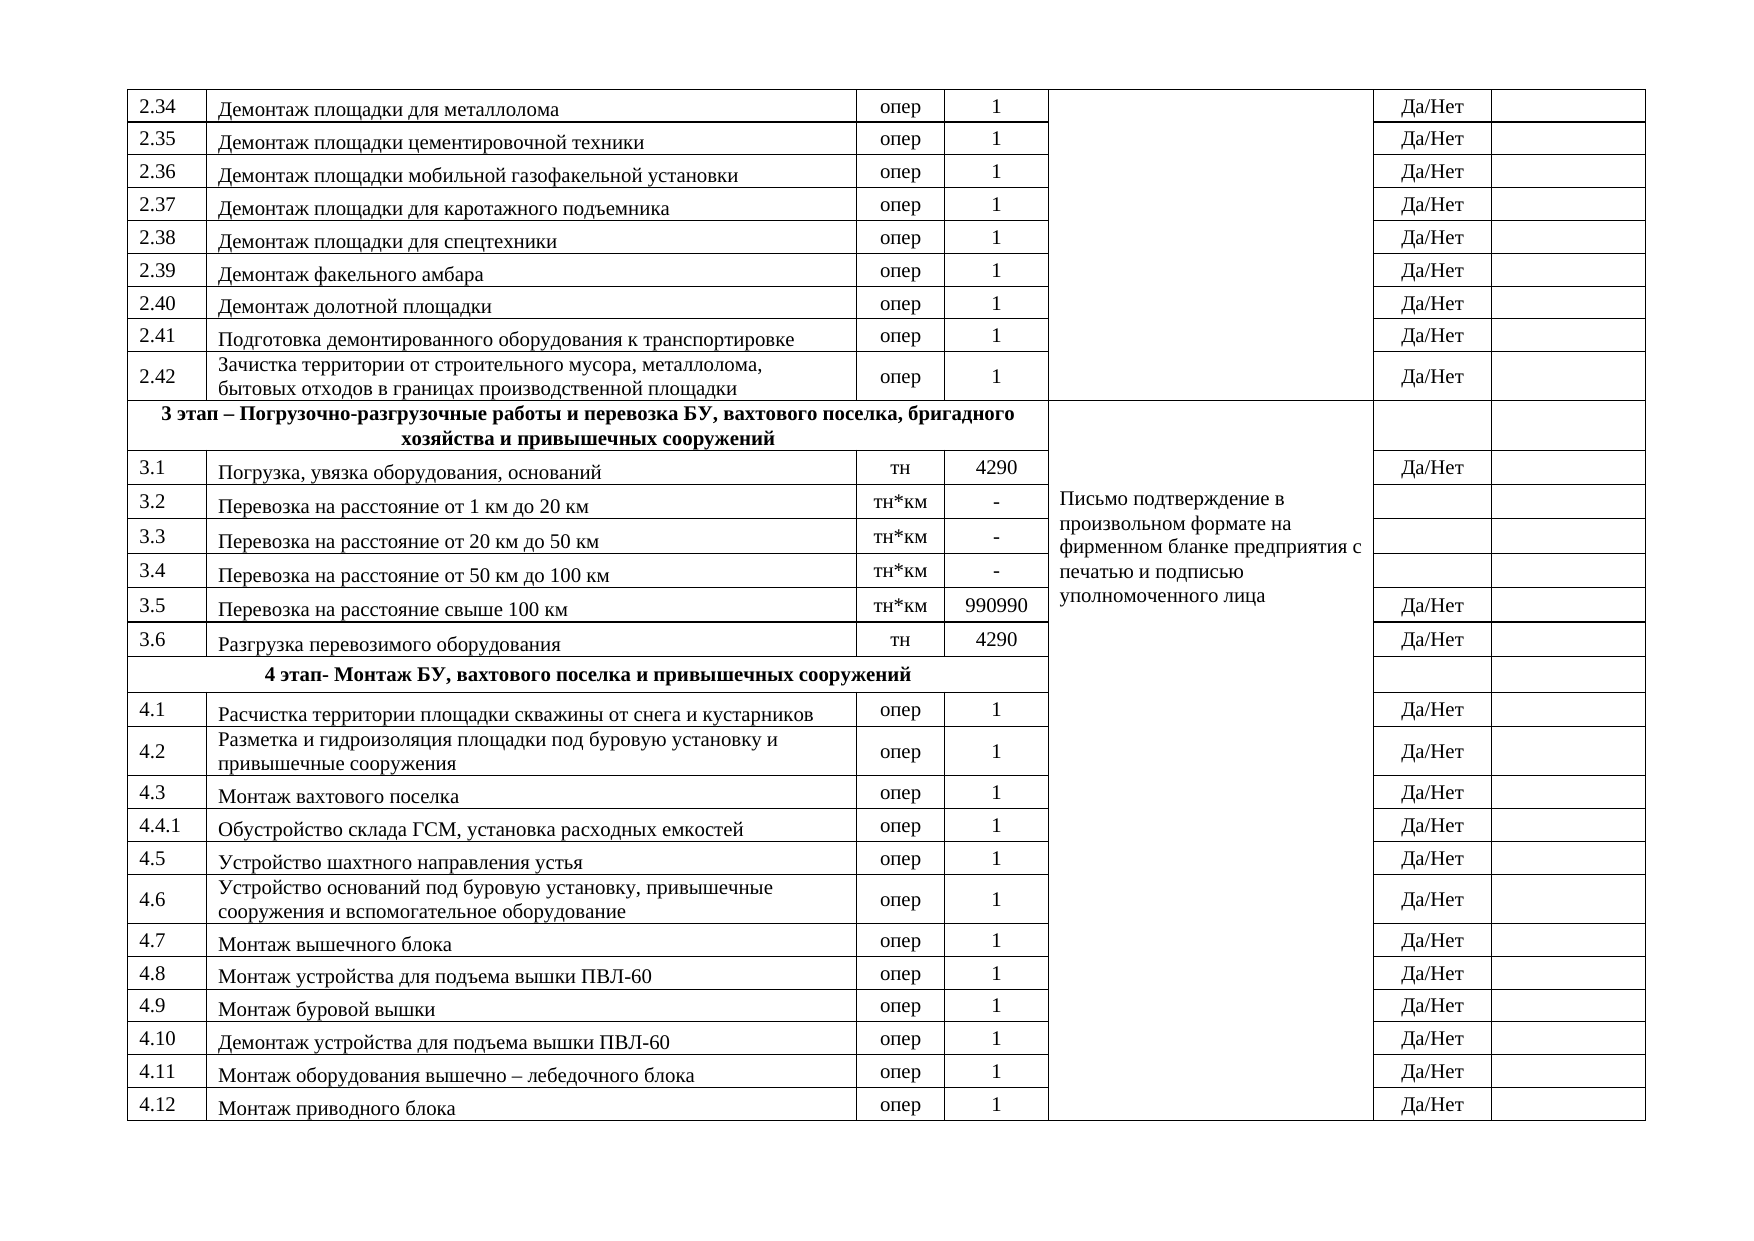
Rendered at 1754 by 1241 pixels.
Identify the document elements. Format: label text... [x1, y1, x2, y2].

table_cell [1492, 401, 1645, 449]
table_cell Разметка и гидроизоляция площадки под буровую установку и привышечные сооружения [207, 727, 856, 775]
table_cell Подготовка демонтированного оборудования к транспортировке [207, 319, 856, 351]
table_cell 4.11 [128, 1055, 206, 1087]
table_cell 4.2 [128, 727, 206, 775]
table_cell [1374, 401, 1491, 449]
table_cell опер [857, 809, 944, 841]
table_cell Да/Нет [1374, 957, 1491, 988]
table_cell 1 [945, 1055, 1048, 1087]
table_cell 1 [945, 990, 1048, 1021]
table_cell Демонтаж площадки цементировочной техники [207, 123, 856, 154]
table_cell Да/Нет [1374, 287, 1491, 318]
table_cell [1492, 123, 1645, 154]
table_cell 3.2 [128, 485, 206, 518]
table_cell 4.8 [128, 957, 206, 988]
table_cell 2.42 [128, 352, 206, 400]
table_cell опер [857, 842, 944, 874]
table_cell [1492, 188, 1645, 220]
table_cell [1492, 588, 1645, 621]
table_cell опер [857, 1088, 944, 1120]
table_cell 1 [945, 1022, 1048, 1054]
table_cell 2.41 [128, 319, 206, 351]
table_cell [1492, 623, 1645, 656]
table_cell 1 [945, 254, 1048, 286]
table_cell 4290 [945, 451, 1048, 484]
table_cell 4.9 [128, 990, 206, 1021]
table_cell [1492, 451, 1645, 484]
table_cell опер [857, 990, 944, 1021]
table_cell - [945, 485, 1048, 518]
table_cell Да/Нет [1374, 875, 1491, 923]
table_cell [1492, 1055, 1645, 1087]
table_cell Устройство оснований под буровую установку, привышечные сооружения и вспомогательное оборудование [207, 875, 856, 923]
table_cell Обустройство склада ГСМ, установка расходных емкостей [207, 809, 856, 841]
table_cell Зачистка территории от строительного мусора, металлолома, бытовых отходов в границах производственной площадки [207, 352, 856, 400]
table_cell 1 [945, 221, 1048, 253]
table_cell опер [857, 776, 944, 808]
table_cell 3.3 [128, 519, 206, 553]
table_cell [1492, 554, 1645, 587]
table_cell опер [857, 319, 944, 351]
table_cell 1 [945, 809, 1048, 841]
table_cell опер [857, 727, 944, 775]
table_cell Демонтаж устройства для подъема вышки ПВЛ-60 [207, 1022, 856, 1054]
table_cell Да/Нет [1374, 254, 1491, 286]
table_cell Демонтаж факельного амбара [207, 254, 856, 286]
table_cell опер [857, 123, 944, 154]
table_cell [1492, 924, 1645, 956]
table_cell [1492, 875, 1645, 923]
table_cell Да/Нет [1374, 1022, 1491, 1054]
table_cell 4.3 [128, 776, 206, 808]
table_cell Да/Нет [1374, 221, 1491, 253]
table_cell [1492, 776, 1645, 808]
table_cell Демонтаж площадки для металлолома [207, 90, 856, 121]
table_cell [1374, 485, 1491, 518]
table_cell 3 этап – Погрузочно-разгрузочные работы и перевозка БУ, вахтового поселка, бригадного хозяйства и привышечных сооружений [128, 401, 1048, 449]
table_cell Демонтаж площадки для каротажного подъемника [207, 188, 856, 220]
table_cell Монтаж оборудования вышечно – лебедочного блока [207, 1055, 856, 1087]
table_cell Разгрузка перевозимого оборудования [207, 623, 856, 656]
table_cell - [945, 554, 1048, 587]
table_cell 4 этап- Монтаж БУ, вахтового поселка и привышечных сооружений [128, 657, 1048, 692]
table_cell Да/Нет [1374, 924, 1491, 956]
table_cell [1492, 221, 1645, 253]
table_cell 1 [945, 90, 1048, 121]
table_cell тн [857, 451, 944, 484]
table_cell Да/Нет [1374, 451, 1491, 484]
table_cell [1492, 957, 1645, 988]
table_cell 1 [945, 287, 1048, 318]
table_cell Монтаж приводного блока [207, 1088, 856, 1120]
table_cell Перевозка на расстояние свыше 100 км [207, 588, 856, 621]
table_cell опер [857, 924, 944, 956]
table_cell Да/Нет [1374, 588, 1491, 621]
table_cell [1492, 809, 1645, 841]
table_cell опер [857, 254, 944, 286]
table_cell [1492, 693, 1645, 726]
table_cell Перевозка на расстояние от 1 км до 20 км [207, 485, 856, 518]
table_cell 4.1 [128, 693, 206, 726]
table_cell Монтаж вышечного блока [207, 924, 856, 956]
table_cell [1492, 155, 1645, 187]
table_cell 2.39 [128, 254, 206, 286]
table_cell 2.40 [128, 287, 206, 318]
table_cell 3.1 [128, 451, 206, 484]
table_cell опер [857, 221, 944, 253]
table_cell [1492, 352, 1645, 400]
table_cell 2.37 [128, 188, 206, 220]
table_cell опер [857, 188, 944, 220]
table_cell Перевозка на расстояние от 20 км до 50 км [207, 519, 856, 553]
table_cell [1374, 657, 1491, 692]
table_cell Погрузка, увязка оборудования, оснований [207, 451, 856, 484]
table_cell Да/Нет [1374, 693, 1491, 726]
table_cell [1374, 554, 1491, 587]
table_cell 2.34 [128, 90, 206, 121]
table_cell [1492, 657, 1645, 692]
table_cell - [945, 519, 1048, 553]
table_cell 2.38 [128, 221, 206, 253]
table_cell [1374, 519, 1491, 553]
table_cell 3.4 [128, 554, 206, 587]
table_cell опер [857, 352, 944, 400]
table_cell [1492, 519, 1645, 553]
table_cell Да/Нет [1374, 623, 1491, 656]
table_cell [1492, 287, 1645, 318]
table_cell 2.35 [128, 123, 206, 154]
table_cell Да/Нет [1374, 352, 1491, 400]
table_cell Да/Нет [1374, 727, 1491, 775]
table_cell 4.12 [128, 1088, 206, 1120]
table_cell Устройство шахтного направления устья [207, 842, 856, 874]
table_cell Да/Нет [1374, 1055, 1491, 1087]
table_cell опер [857, 1055, 944, 1087]
table_cell Да/Нет [1374, 90, 1491, 121]
table_cell [1492, 727, 1645, 775]
table_cell 1 [945, 319, 1048, 351]
table_cell 1 [945, 188, 1048, 220]
table_cell опер [857, 155, 944, 187]
table_cell [1049, 692, 1373, 1120]
table_cell [1492, 990, 1645, 1021]
table_cell 990990 [945, 588, 1048, 621]
table_cell Монтаж устройства для подъема вышки ПВЛ-60 [207, 957, 856, 988]
table_cell 1 [945, 352, 1048, 400]
table_cell 1 [945, 693, 1048, 726]
table_cell опер [857, 693, 944, 726]
table_cell Демонтаж площадки для спецтехники [207, 221, 856, 253]
table_cell Да/Нет [1374, 155, 1491, 187]
table_cell [1492, 485, 1645, 518]
table_cell Монтаж вахтового поселка [207, 776, 856, 808]
table_cell [1492, 842, 1645, 874]
table_cell опер [857, 957, 944, 988]
table_cell [1492, 90, 1645, 121]
table_cell 1 [945, 776, 1048, 808]
table_cell Демонтаж долотной площадки [207, 287, 856, 318]
table_cell [1492, 254, 1645, 286]
table_cell 4.6 [128, 875, 206, 923]
table_cell Да/Нет [1374, 842, 1491, 874]
table_cell 1 [945, 123, 1048, 154]
table_cell Да/Нет [1374, 319, 1491, 351]
table_cell 4.7 [128, 924, 206, 956]
table_cell Письмо подтверждение в произвольном формате на фирменном бланке предприятия с печатью и подписью уполномоченного лица [1049, 401, 1373, 692]
table_cell тн*км [857, 554, 944, 587]
table_cell 1 [945, 924, 1048, 956]
table_cell [1492, 1022, 1645, 1054]
table_cell [1492, 1088, 1645, 1120]
table_cell Расчистка территории площадки скважины от снега и кустарников [207, 693, 856, 726]
table_cell Демонтаж площадки мобильной газофакельной установки [207, 155, 856, 187]
table_cell Да/Нет [1374, 809, 1491, 841]
table_cell 4.5 [128, 842, 206, 874]
table_cell опер [857, 90, 944, 121]
table_cell тн*км [857, 588, 944, 621]
table_cell 1 [945, 727, 1048, 775]
table_cell 1 [945, 155, 1048, 187]
table_cell опер [857, 287, 944, 318]
table_cell Монтаж буровой вышки [207, 990, 856, 1021]
table_cell 1 [945, 957, 1048, 988]
table_cell Да/Нет [1374, 990, 1491, 1021]
table_cell 3.6 [128, 623, 206, 656]
table_cell 4290 [945, 623, 1048, 656]
table_cell тн [857, 623, 944, 656]
table_cell 1 [945, 1088, 1048, 1120]
table_cell Да/Нет [1374, 1088, 1491, 1120]
table_cell Да/Нет [1374, 123, 1491, 154]
table_cell Да/Нет [1374, 776, 1491, 808]
table_cell 2.36 [128, 155, 206, 187]
table_cell [1492, 319, 1645, 351]
table_cell Да/Нет [1374, 188, 1491, 220]
table_cell 3.5 [128, 588, 206, 621]
table_cell тн*км [857, 485, 944, 518]
table_cell Перевозка на расстояние от 50 км до 100 км [207, 554, 856, 587]
table_cell 1 [945, 875, 1048, 923]
table_cell 1 [945, 842, 1048, 874]
table_cell 4.10 [128, 1022, 206, 1054]
table_cell 4.4.1 [128, 809, 206, 841]
table_cell тн*км [857, 519, 944, 553]
table_cell опер [857, 1022, 944, 1054]
table_cell опер [857, 875, 944, 923]
